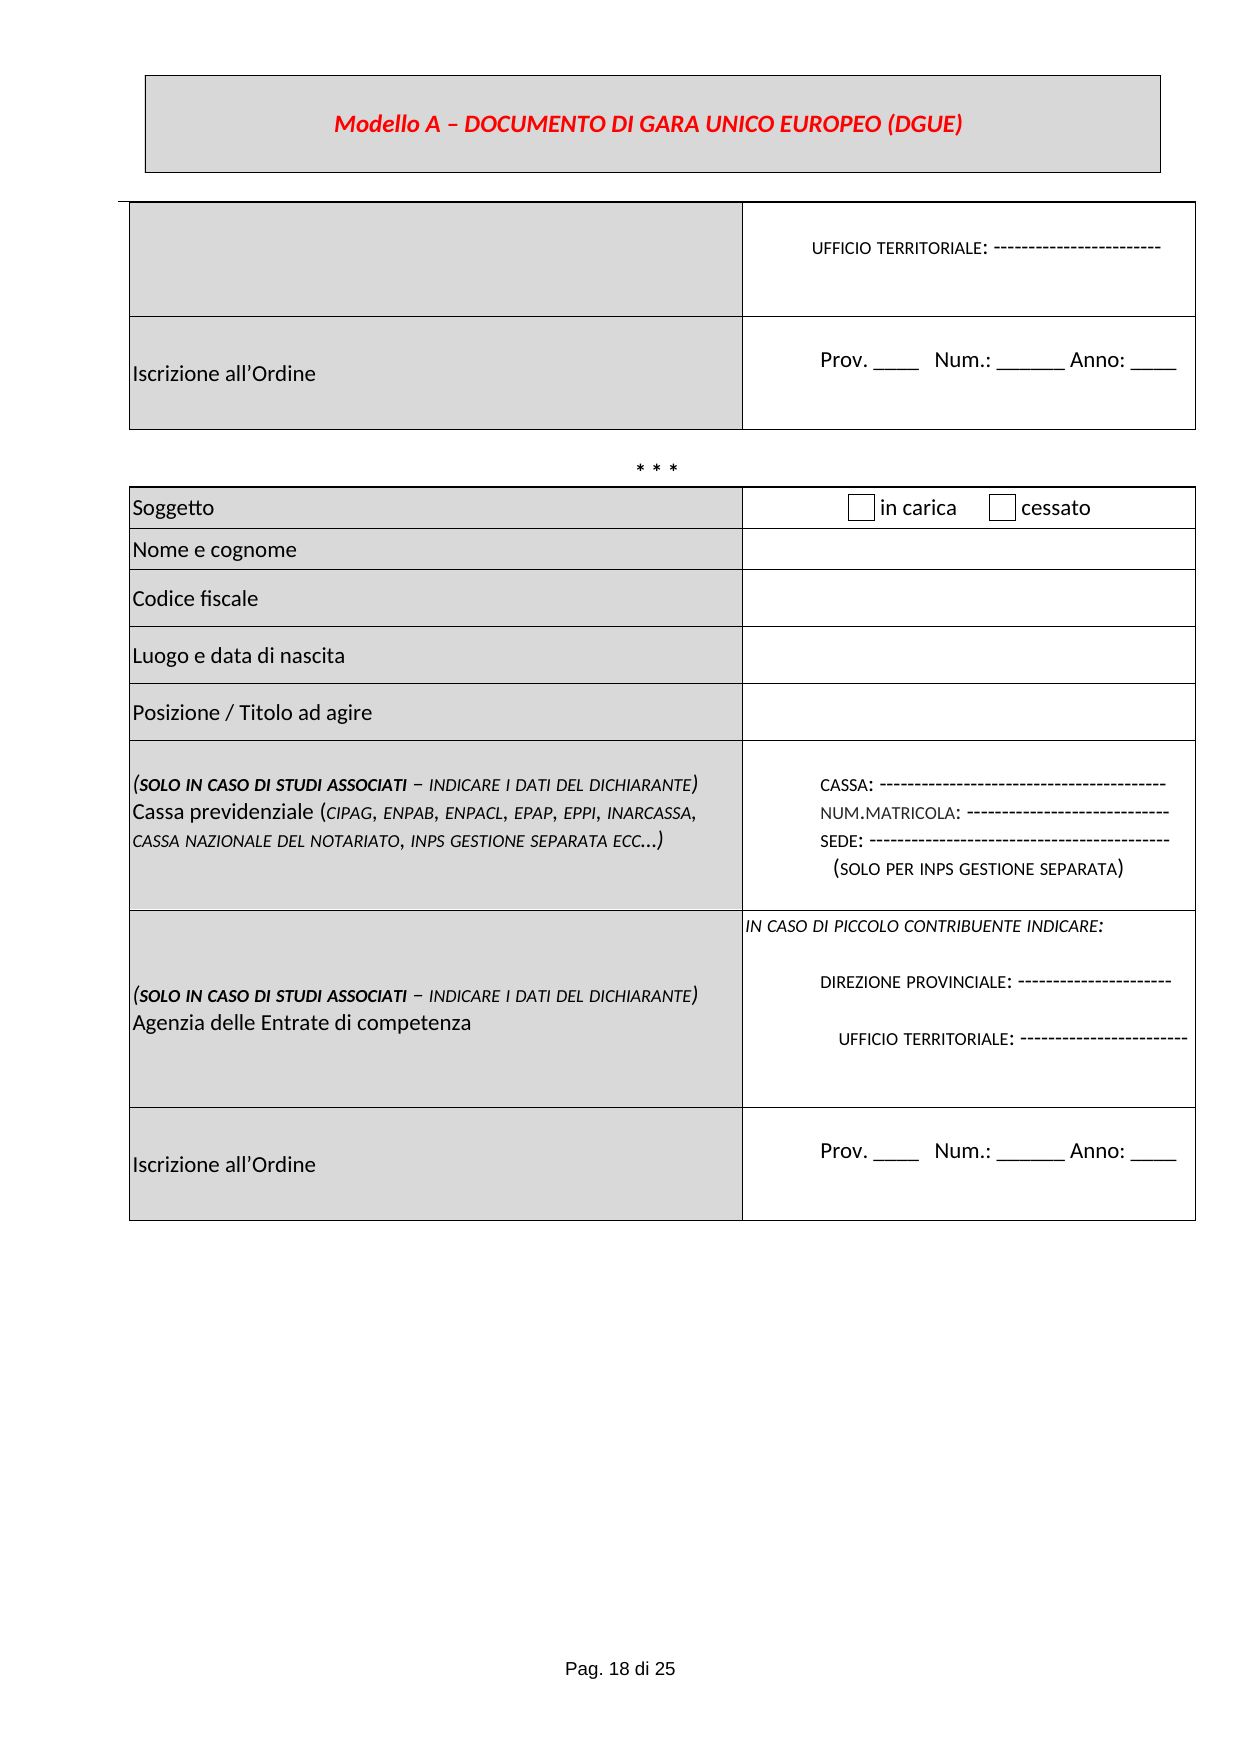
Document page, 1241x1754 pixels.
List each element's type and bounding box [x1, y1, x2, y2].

table_header [118, 202, 1196, 1221]
